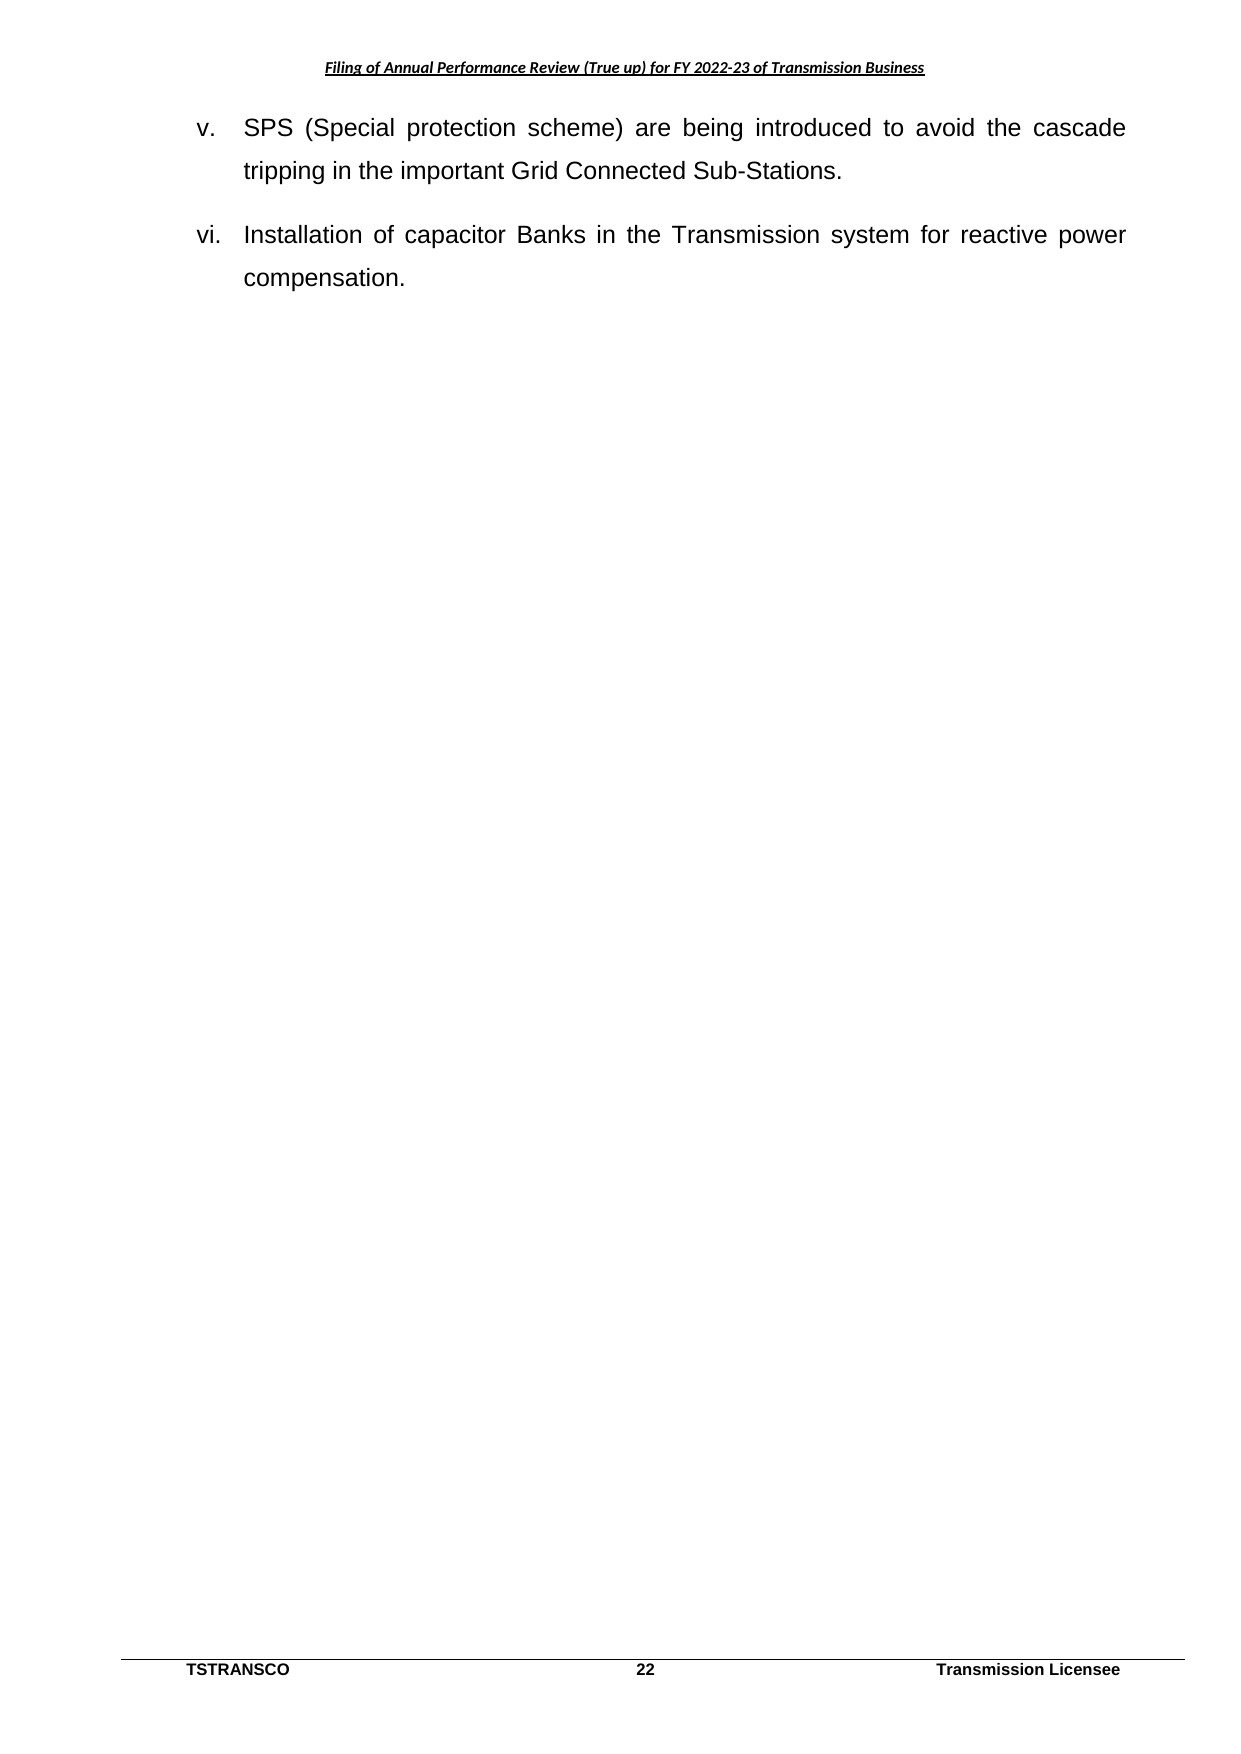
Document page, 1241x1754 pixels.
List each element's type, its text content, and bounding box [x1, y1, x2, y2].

text vi. Installation of capacitor Banks in the Transmission system for reactive power compensation. [196, 219, 1128, 291]
text v. SPS (Special protection scheme) are being introduced to avoid the cascade tripping in the important Grid Connected Sub-Stations. [196, 112, 1128, 184]
